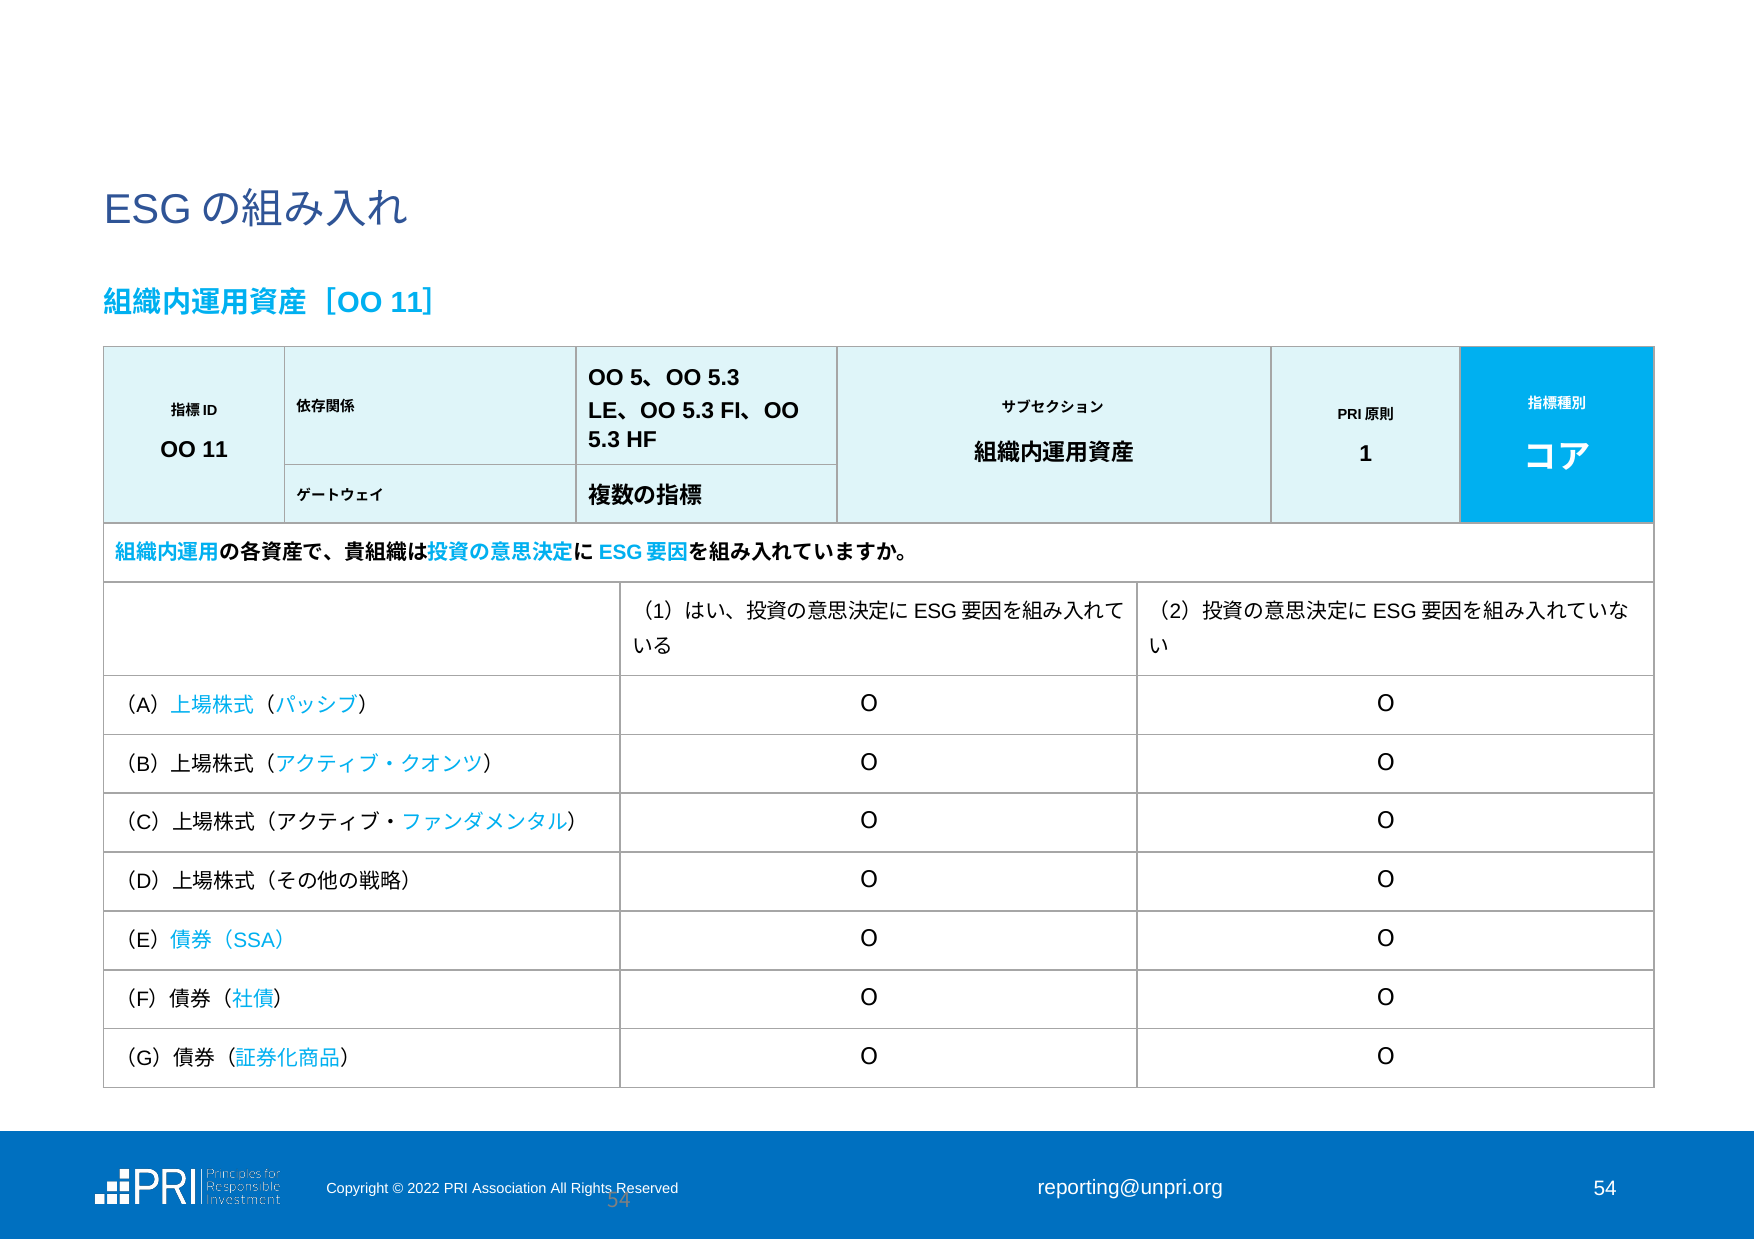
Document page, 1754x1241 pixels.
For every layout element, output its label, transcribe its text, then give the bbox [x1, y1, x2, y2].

table_cell （F）債券（社債） [104, 971, 619, 1028]
table_header 指標ID OO 11 [104, 347, 284, 522]
table_cell （B）上場株式（アクティブ・クオンツ） [104, 735, 619, 792]
subtitle ESGの組み入れ [103, 175, 1650, 235]
table_cell [1138, 912, 1653, 969]
table_cell [1138, 735, 1653, 792]
table_cell [1138, 676, 1653, 733]
table_cell 組織内運用の各資産で、貴組織は投資の意思決定にESG要因を組み入れていますか。 [104, 524, 1653, 581]
table_header サブセクション 組織内運用資産 [838, 347, 1270, 522]
table_cell （A）上場株式（パッシブ） [104, 676, 619, 733]
table_cell （G）債券（証券化商品） [104, 1029, 619, 1087]
subtitle 組織内運用資産［OO 11］ [103, 278, 1650, 321]
table_cell ゲートウェイ [285, 465, 575, 522]
table_cell [621, 912, 1136, 969]
table_cell （2）投資の意思決定にESG要因を組み入れていない [1138, 583, 1653, 674]
table_cell （C）上場株式（アクティブ・ファンダメンタル） [104, 794, 619, 851]
table_header OO 5、OO 5.3 LE、OO 5.3 FI、OO 5.3 HF [577, 347, 836, 464]
table_cell [621, 971, 1136, 1028]
table_cell [1138, 794, 1653, 851]
table_cell [1138, 971, 1653, 1028]
table_cell [1138, 853, 1653, 910]
table_cell [621, 794, 1136, 851]
table_cell [104, 583, 619, 674]
table_cell 複数の指標 [577, 465, 836, 522]
table_cell （D）上場株式（その他の戦略） [104, 853, 619, 910]
picture [313, 1053, 317, 1064]
table_cell [621, 1029, 1136, 1087]
picture [92, 1166, 282, 1207]
table_cell （1）はい、投資の意思決定にESG要因を組み入れている [621, 583, 1136, 674]
table_header 依存関係 [285, 347, 575, 464]
table_cell [621, 676, 1136, 733]
table_header PRI原則 1 [1272, 347, 1459, 522]
table_cell [621, 735, 1136, 792]
table_cell [1138, 1029, 1653, 1087]
table_header 指標種別 コア [1461, 347, 1653, 522]
table_cell [621, 853, 1136, 910]
table_cell （E）債券（SSA） [104, 912, 619, 969]
